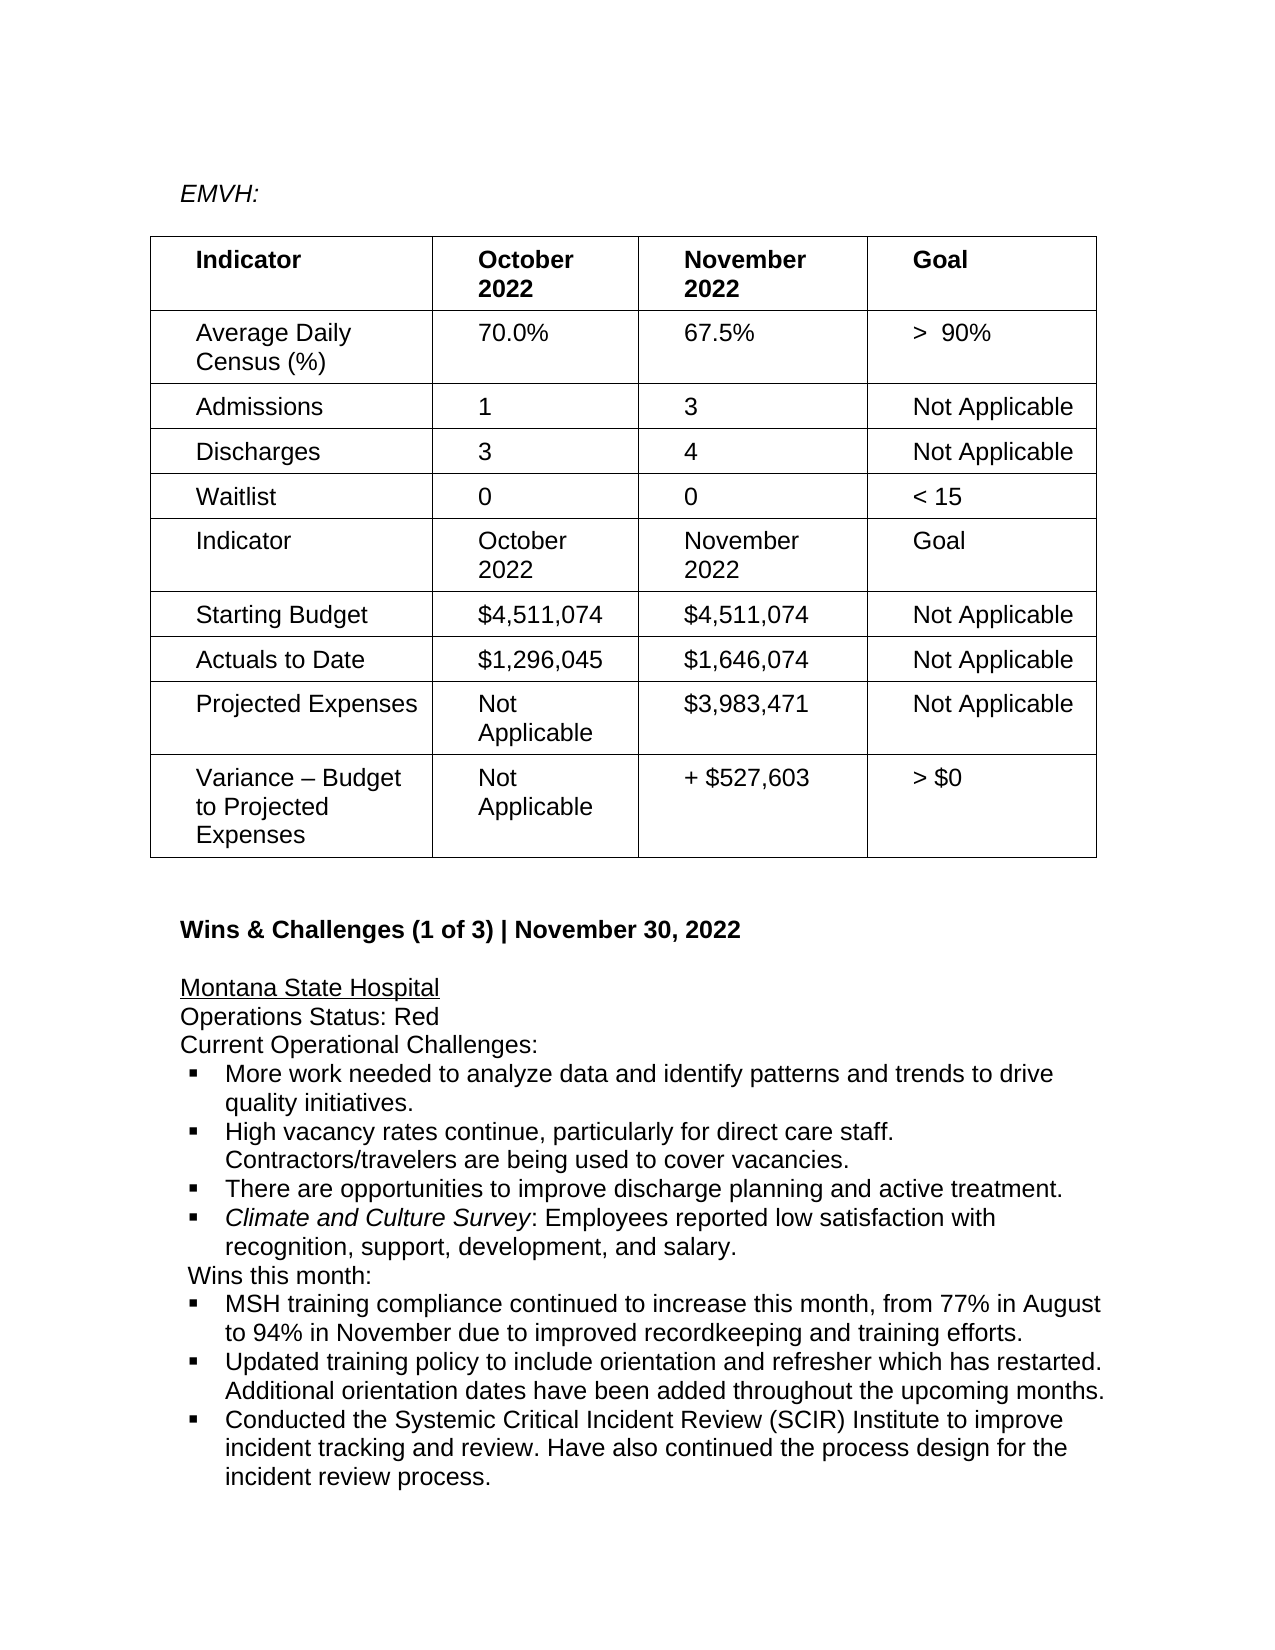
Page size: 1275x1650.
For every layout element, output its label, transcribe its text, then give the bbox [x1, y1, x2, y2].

table_cell Variance – Budget to Projected Expenses [151, 755, 432, 857]
table_header Indicator [151, 237, 432, 310]
text Current Operational Challenges: [180, 1030, 1125, 1059]
table_cell 4 [639, 429, 867, 473]
list High vacancy rates continue, particularly for direct care staff. Contractors/travelers are being used to cover vacancies. [187, 1117, 1125, 1174]
table_cell Waitlist [151, 474, 432, 518]
table_cell 67.5% [639, 311, 867, 383]
table_cell Not Applicable [433, 755, 638, 857]
table_cell + $527,603 [639, 755, 867, 857]
table_header October 2022 [433, 237, 638, 310]
table_cell 3 [639, 384, 867, 428]
table_cell Not Applicable [868, 682, 1096, 754]
text Operations Status: Red [180, 1001, 1125, 1030]
table_cell Projected Expenses [151, 682, 432, 754]
list More work needed to analyze data and identify patterns and trends to drive quality initiatives. [187, 1059, 1125, 1117]
table_cell October 2022 [433, 519, 638, 591]
table_cell Not Applicable [868, 592, 1096, 636]
table_header Goal [868, 237, 1096, 310]
table_cell Not Applicable [868, 429, 1096, 473]
table_cell Actuals to Date [151, 637, 432, 681]
table_cell 3 [433, 429, 638, 473]
table_cell 70.0% [433, 311, 638, 383]
table_cell Starting Budget [151, 592, 432, 636]
table_cell Not Applicable [868, 637, 1096, 681]
table_cell $4,511,074 [639, 592, 867, 636]
text Wins & Challenges (1 of 3) | November 30, 2022 [180, 915, 1125, 944]
table_cell Indicator [151, 519, 432, 591]
text Wins this month: [187, 1261, 1125, 1289]
table_cell Not Applicable [868, 384, 1096, 428]
table_cell 1 [433, 384, 638, 428]
table_cell $1,296,045 [433, 637, 638, 681]
table_cell 0 [433, 474, 638, 518]
text Montana State Hospital [180, 973, 1125, 1001]
list Updated training policy to include orientation and refresher which has restarted. Additional orientation dates have been added throughout the upcoming months. [187, 1347, 1125, 1404]
list Conducted the Systemic Critical Incident Review (SCIR) Institute to improve incident tracking and review. Have also continued the process design for the incident review process. [187, 1404, 1125, 1491]
table_cell Average Daily Census (%) [151, 311, 432, 383]
list Climate and Culture Survey: Employees reported low satisfaction with recognition, support, development, and salary. [187, 1203, 1125, 1261]
table_cell > 90% [868, 311, 1096, 383]
list There are opportunities to improve discharge planning and active treatment. [187, 1174, 1125, 1203]
table_cell Not Applicable [433, 682, 638, 754]
table_cell $4,511,074 [433, 592, 638, 636]
table_cell Admissions [151, 384, 432, 428]
table_cell Goal [868, 519, 1096, 591]
table_cell $1,646,074 [639, 637, 867, 681]
table_cell $3,983,471 [639, 682, 867, 754]
list MSH training compliance continued to increase this month, from 77% in August to 94% in November due to improved recordkeeping and training efforts. [187, 1289, 1125, 1347]
table_cell > $0 [868, 755, 1096, 857]
table_cell November 2022 [639, 519, 867, 591]
table_header November 2022 [639, 237, 867, 310]
table_cell < 15 [868, 474, 1096, 518]
table_cell 0 [639, 474, 867, 518]
text EMVH: [180, 179, 1125, 207]
table_cell Discharges [151, 429, 432, 473]
